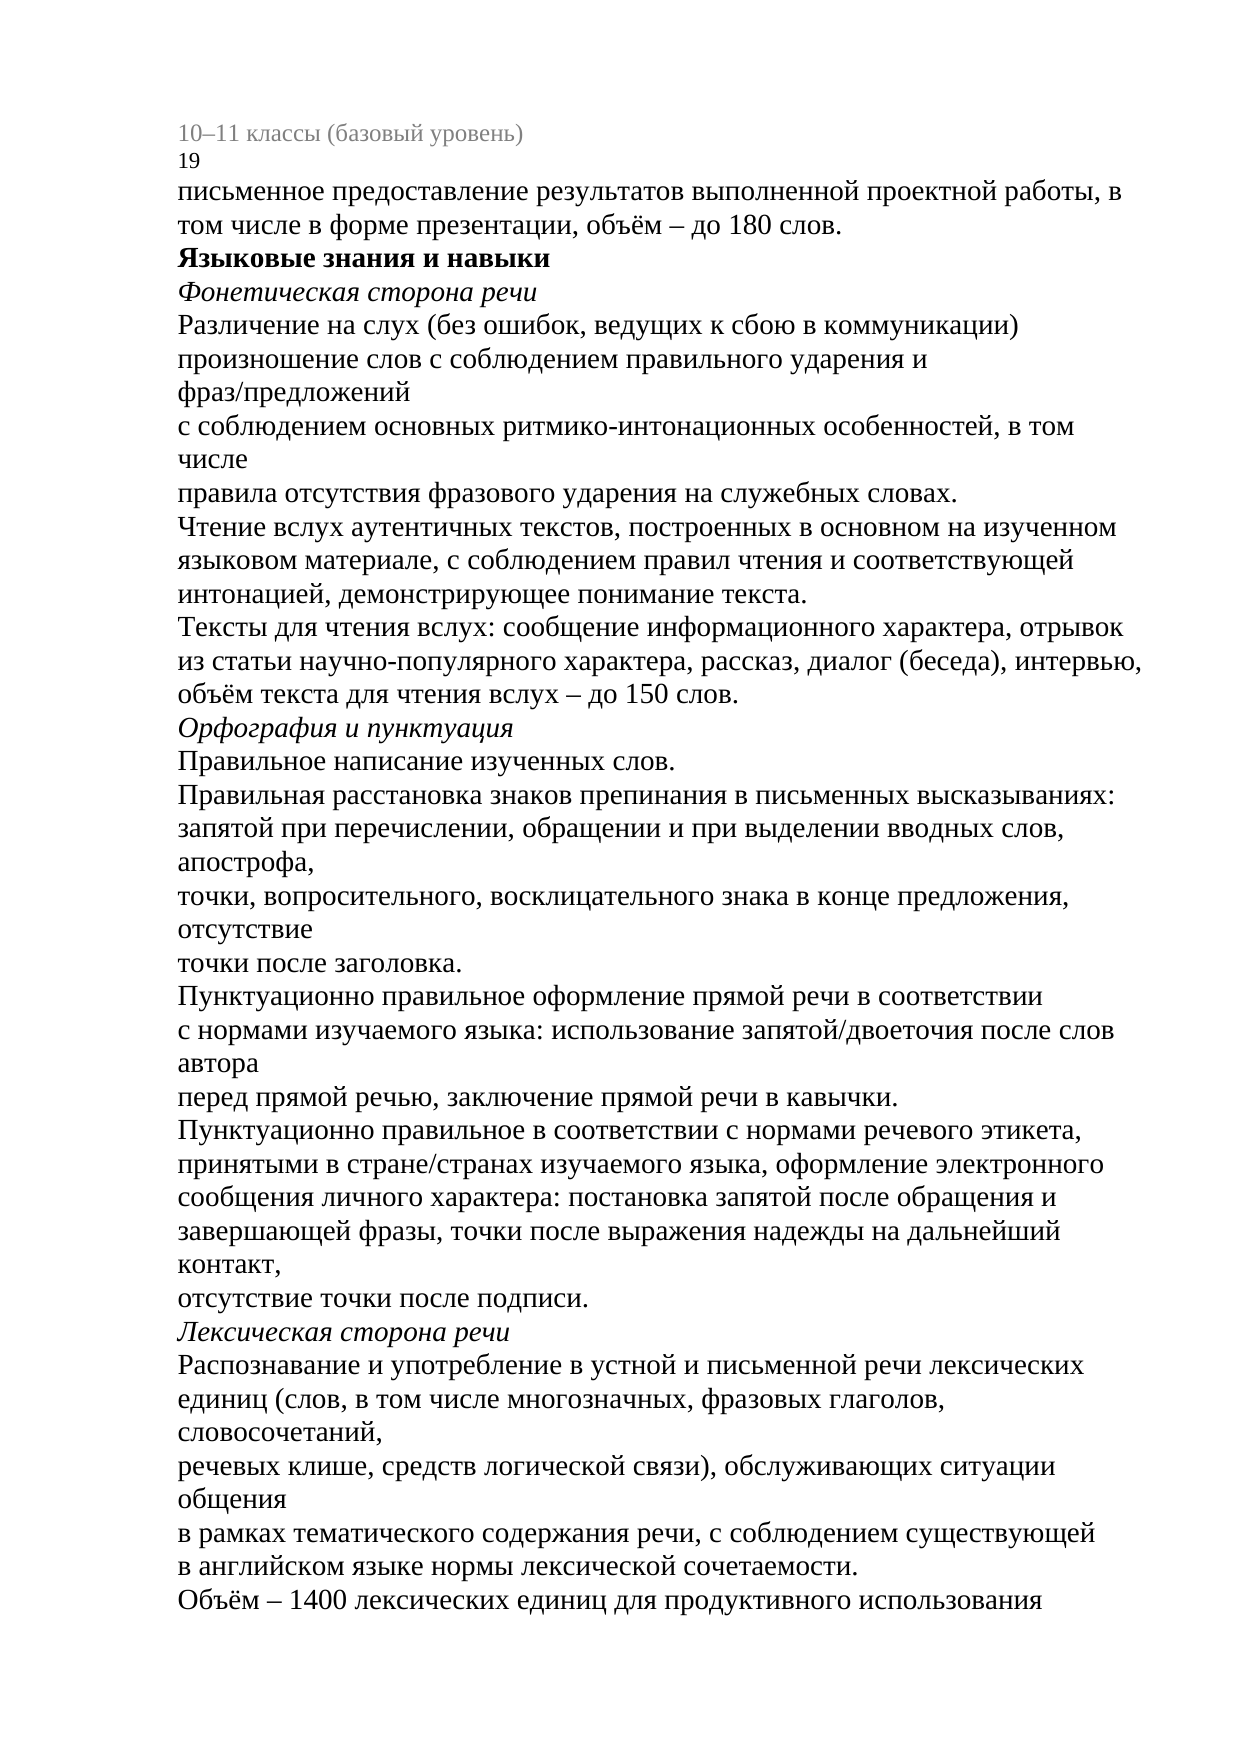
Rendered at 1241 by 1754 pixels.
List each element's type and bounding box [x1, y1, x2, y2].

text [177, 118, 1152, 1616]
